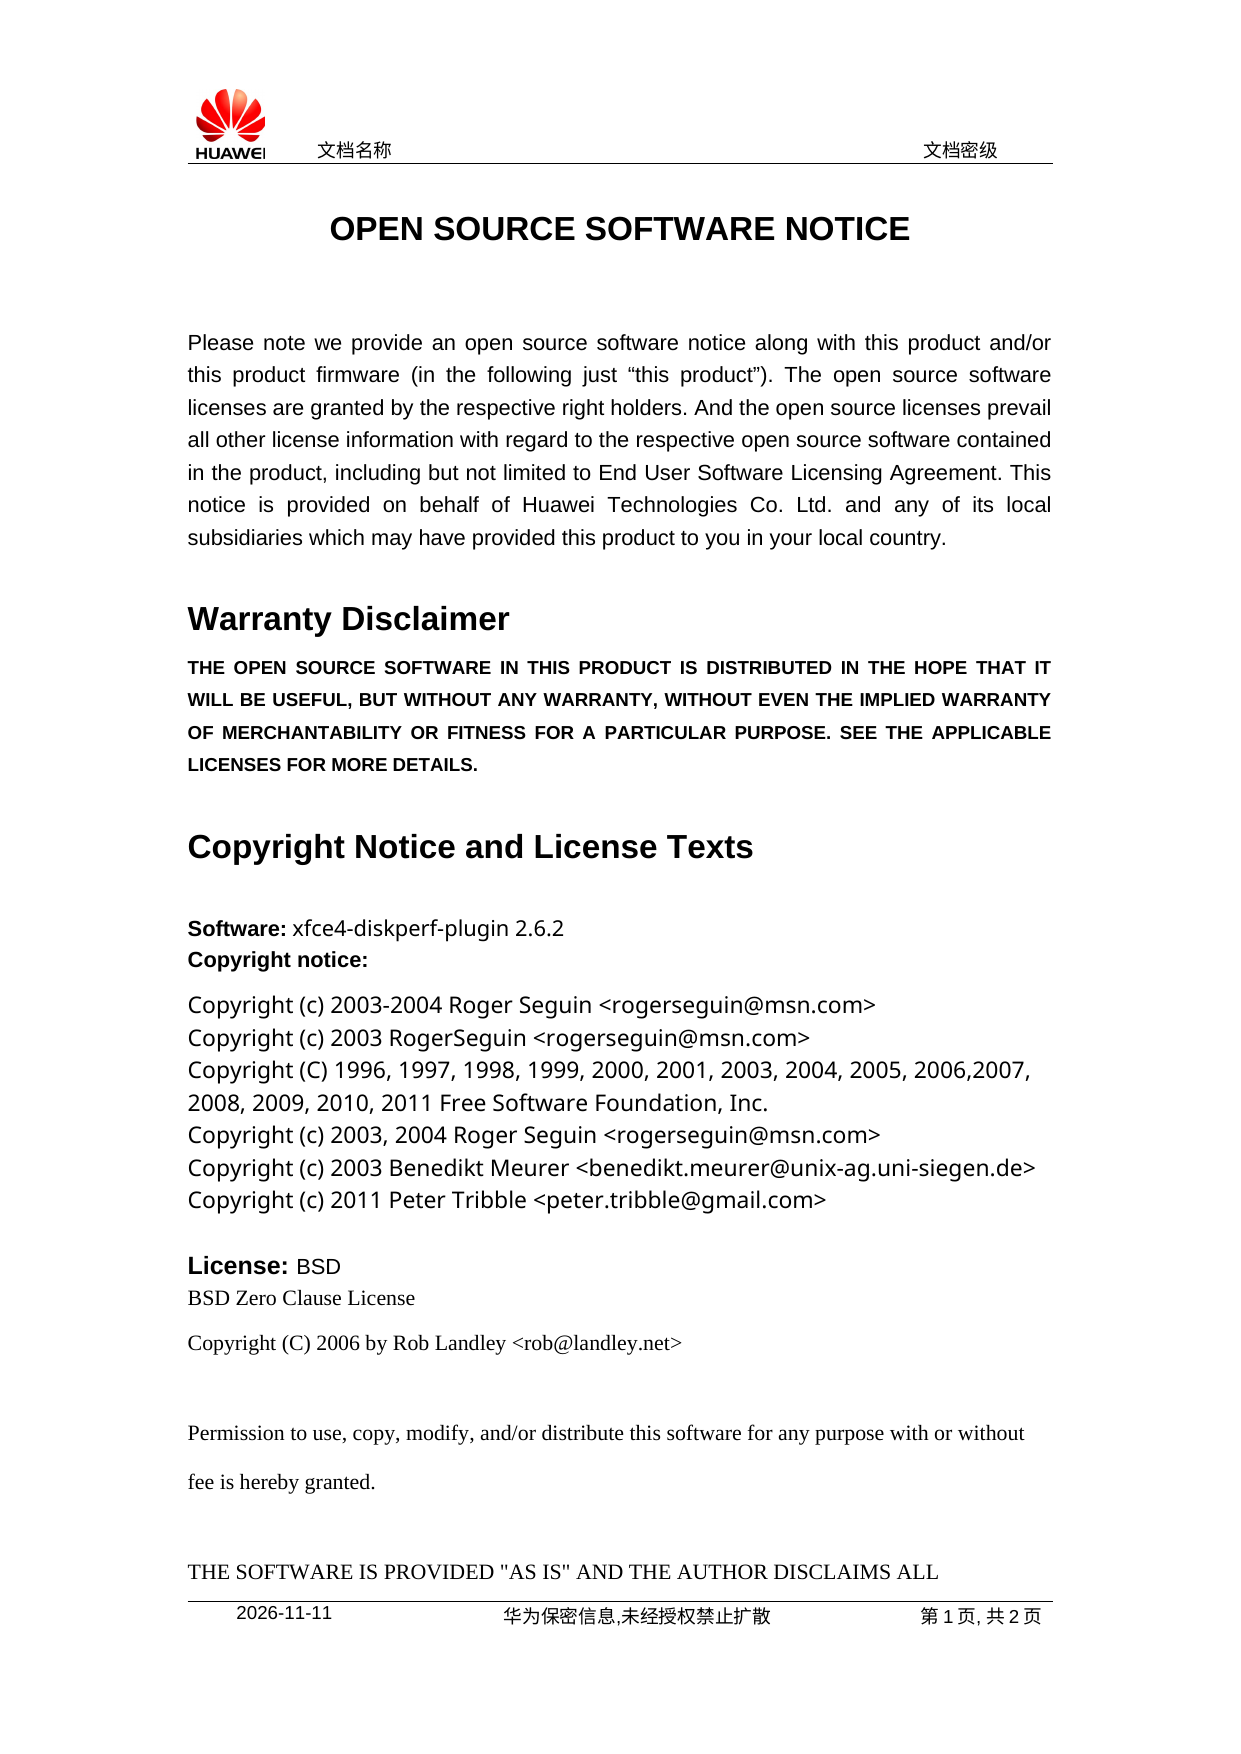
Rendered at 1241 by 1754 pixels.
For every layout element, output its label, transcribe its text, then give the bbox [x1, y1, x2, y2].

text Copyright (c) 2011 Peter Tribble <peter.tribble@gmail.com> [187, 1184, 1053, 1216]
text Copyright Notice and License Texts [187, 814, 1053, 879]
text Copyright (c) 2003, 2004 Roger Seguin <rogerseguin@msn.com> [187, 1119, 1053, 1151]
text The open source software in this product is distributed in the hope that it will be useful, but WITHOUT ANY WARRANTY, without even the implied warranty of MERCHANTABILITY or FITNESS FOR A PARTICULAR PURPOSE. See the applicable licenses for more details. [187, 651, 1053, 781]
text Copyright (c) 2003 RogerSeguin <rogerseguin@msn.com> [187, 1021, 1053, 1054]
title Software: xfce4-diskperf-plugin 2.6.2 [187, 911, 1053, 944]
text Copyright (C) 2006 by Rob Landley <rob@landley.net> [187, 1326, 1053, 1359]
text Permission to use, copy, modify, and/or distribute this software for any purpose with or without fee is hereby granted. [187, 1417, 1053, 1498]
text Copyright notice: [187, 944, 1053, 976]
text BSD Zero Clause License [187, 1281, 1053, 1314]
text Copyright (c) 2003 Benedikt Meurer <benedikt.meurer@unix-ag.uni-siegen.de> [187, 1151, 1053, 1184]
text Copyright (C) 1996, 1997, 1998, 1999, 2000, 2001, 2003, 2004, 2005, 2006,2007, 2008, 2009, 2010, 2011 Free Software Foundation, Inc. [187, 1054, 1053, 1119]
picture [196, 89, 265, 159]
text Please note we provide an open source software notice along with this product and/or this product firmware (in the following just “this product”). The open source software licenses are granted by the respective right holders. And the open source licenses prevail all other license information with regard to the respective open source software contained in the product, including but not limited to End User Software Licensing Agreement. This notice is provided on behalf of Huawei Technologies Co. Ltd. and any of its local subsidiaries which may have provided this product to you in your local country. [187, 326, 1053, 554]
text Copyright (c) 2003-2004 Roger Seguin <rogerseguin@msn.com> [187, 989, 1053, 1021]
text License: BSD [187, 1249, 1053, 1281]
text Warranty Disclaimer [187, 586, 1053, 651]
text OPEN SOURCE SOFTWARE NOTICE [187, 196, 1053, 261]
